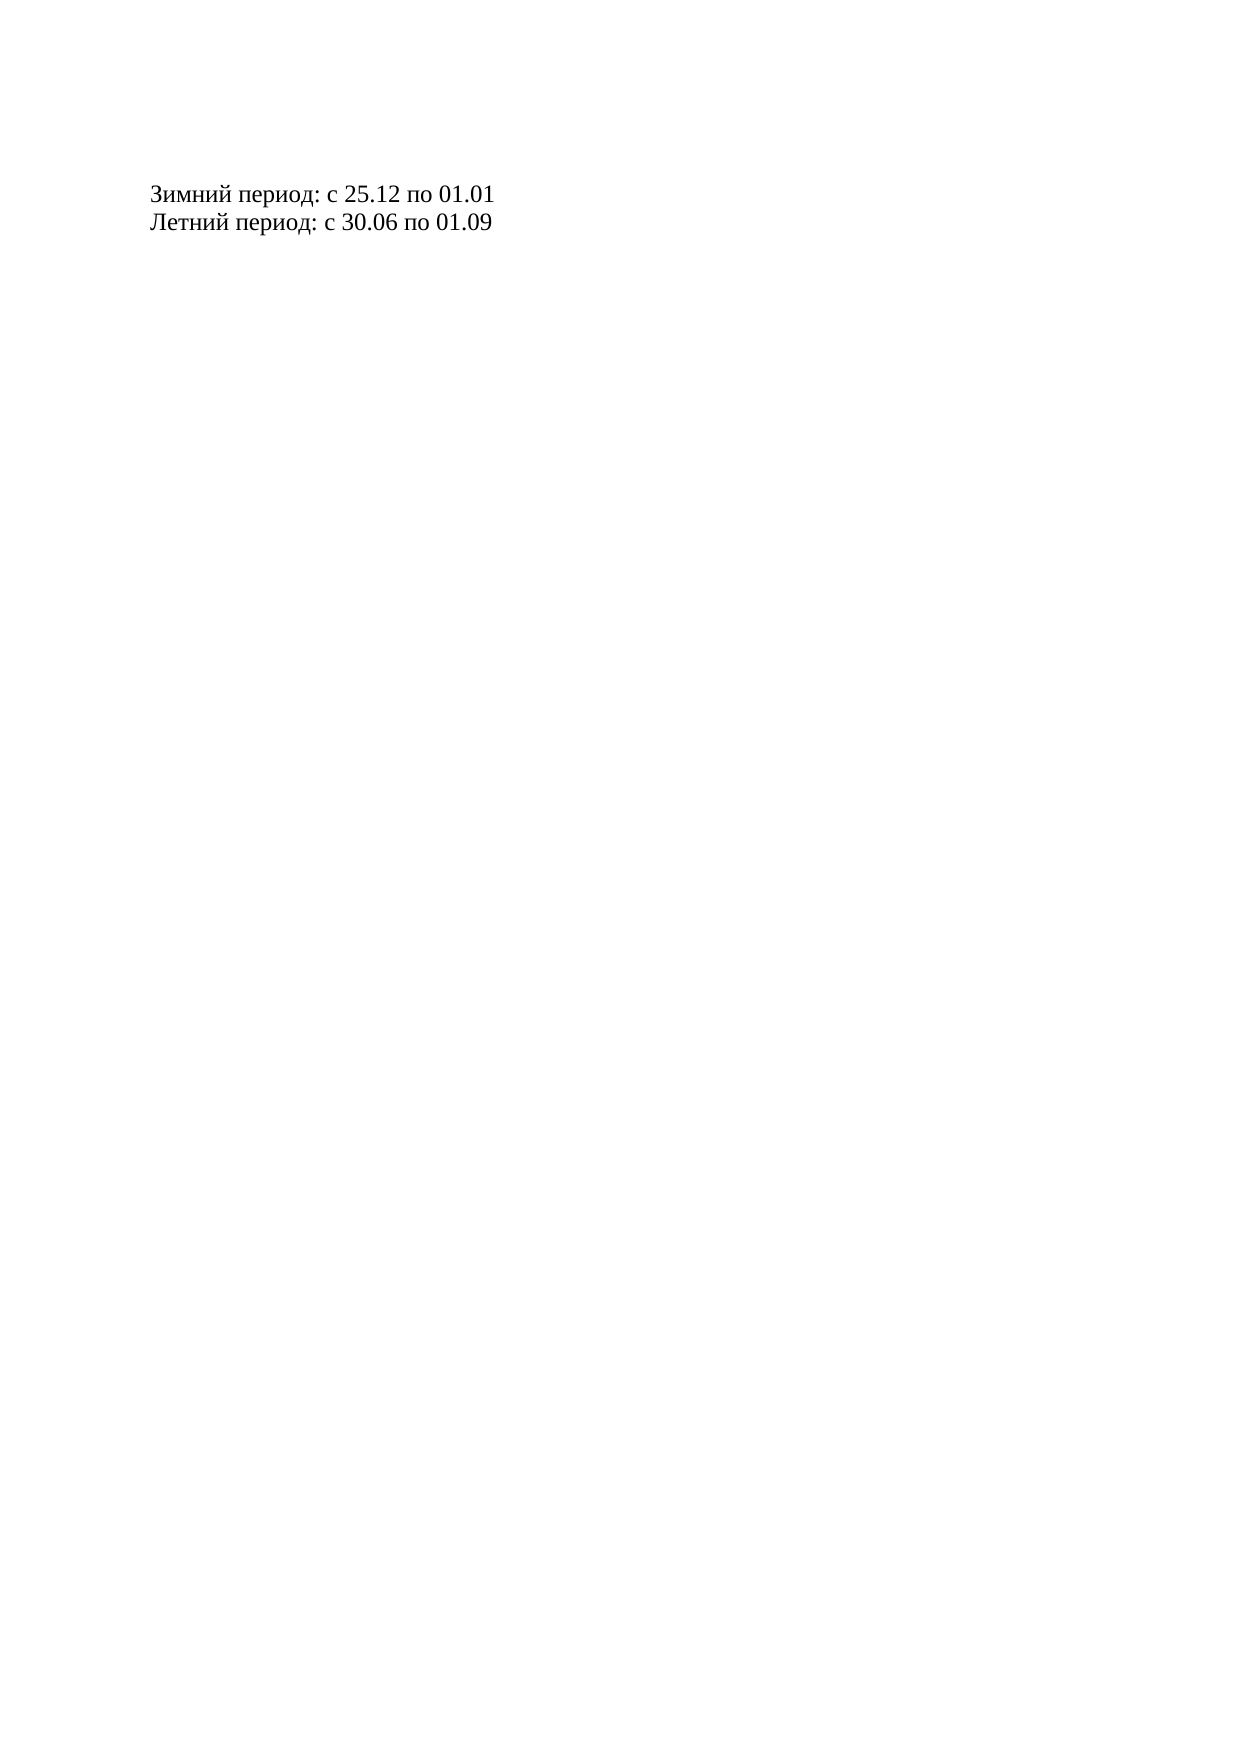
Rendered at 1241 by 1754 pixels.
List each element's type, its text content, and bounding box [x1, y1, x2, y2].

text Зимний период: с 25.12 по 01.01 [150, 179, 1090, 207]
text Летний период: с 30.06 по 01.09 [150, 207, 1090, 236]
